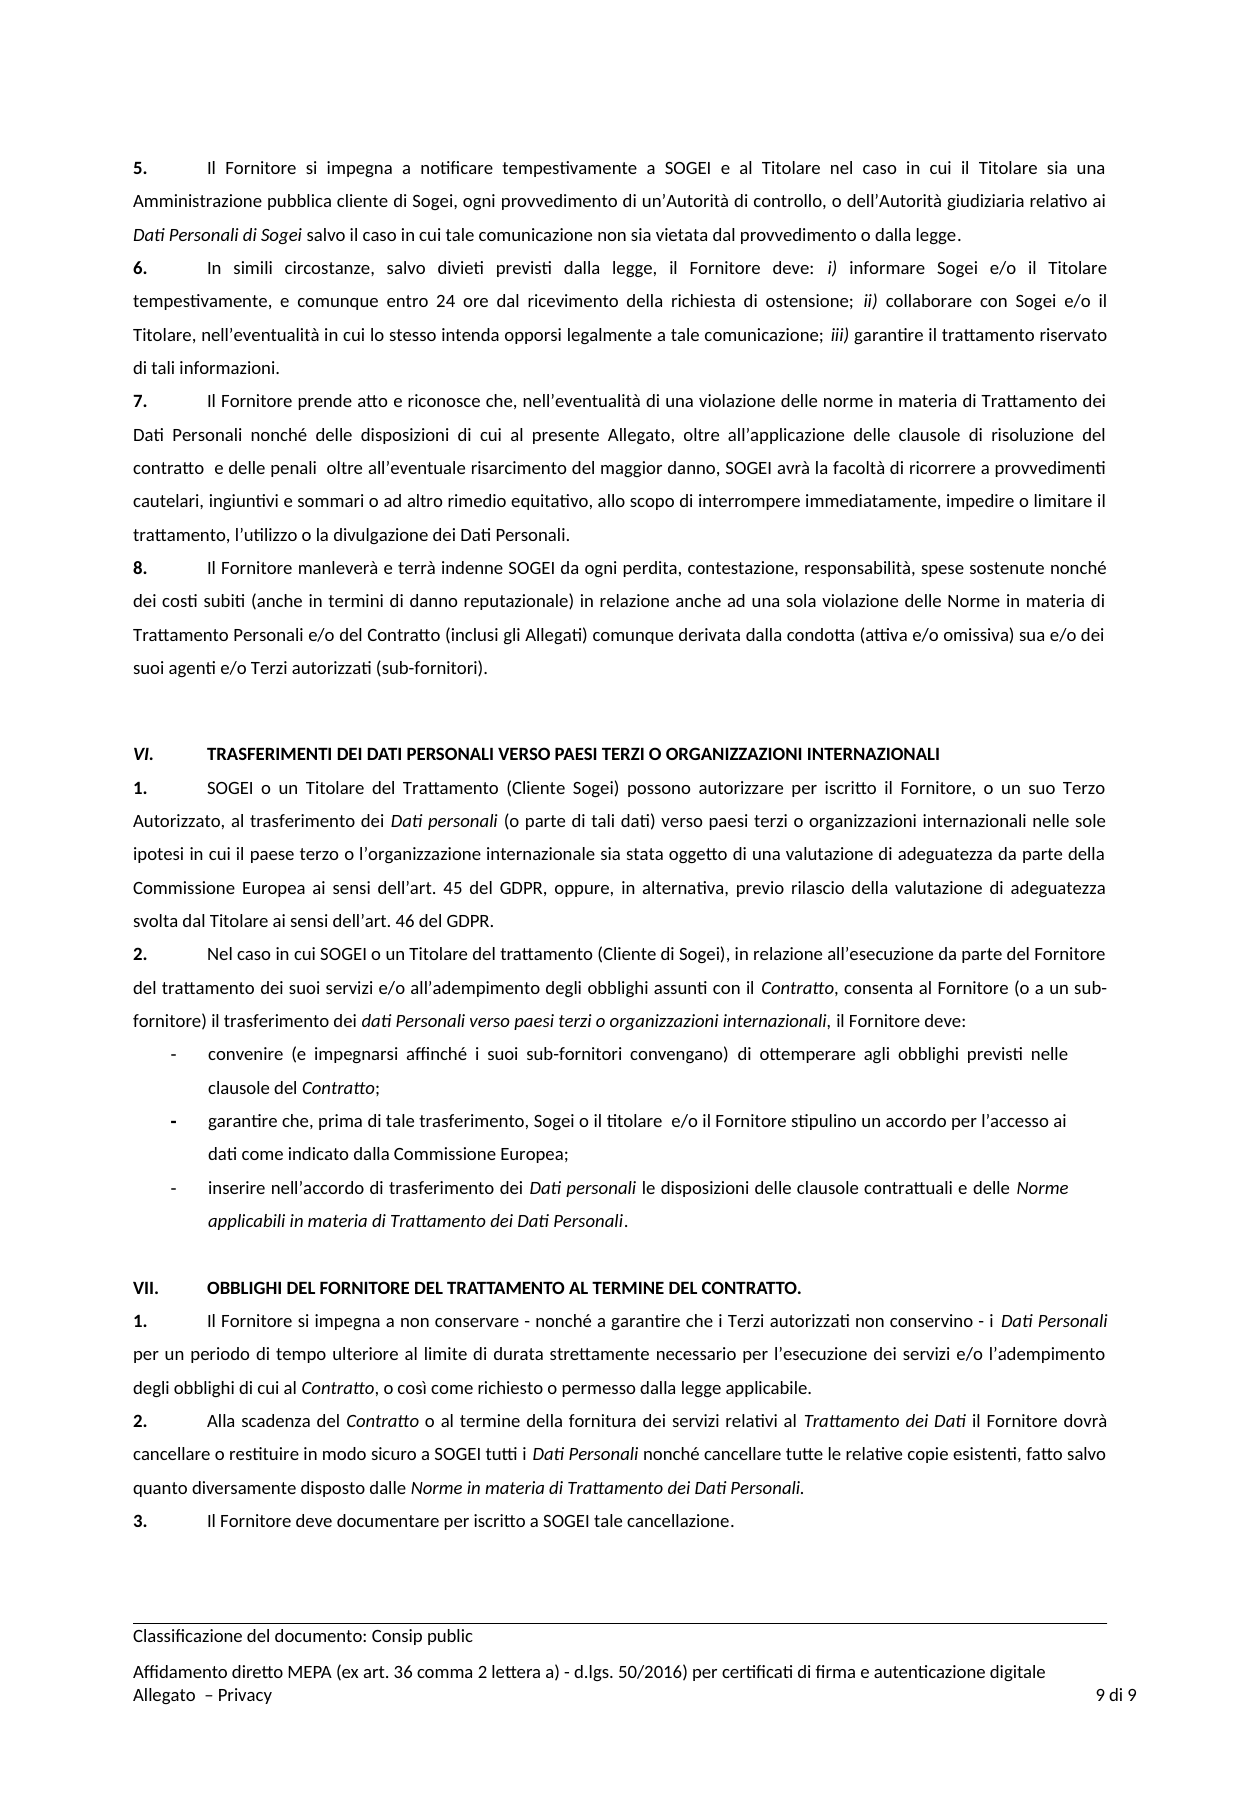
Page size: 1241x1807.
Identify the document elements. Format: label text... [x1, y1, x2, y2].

list Alla scadenza del Contratto o al termine della fornitura dei servizi relativi al Trattamento dei Dati il Fornitore dovrà cancellare o restituire in modo sicuro a SOGEI tutti i Dati Personali nonché cancellare tutte le relative copie esistenti, fatto salvo quanto diversamente disposto dalle Norme in materia di Trattamento dei Dati Personali. [133, 1401, 1107, 1501]
list Il Fornitore si impegna a notificare tempestivamente a SOGEI e al Titolare nel caso in cui il Titolare sia una Amministrazione pubblica cliente di Sogei, ogni provvedimento di un’Autorità di controllo, o dell’Autorità giudiziaria relativo ai Dati Personali di Sogei salvo il caso in cui tale comunicazione non sia vietata dal provvedimento o dalla legge. [133, 148, 1107, 248]
list Il Fornitore prende atto e riconosce che, nell’eventualità di una violazione delle norme in materia di Trattamento dei Dati Personali nonché delle disposizioni di cui al presente Allegato, oltre all’applicazione delle clausole di risoluzione del contratto e delle penali oltre all’eventuale risarcimento del maggior danno, SOGEI avrà la facoltà di ricorrere a provvedimenti cautelari, ingiuntivi e sommari o ad altro rimedio equitativo, allo scopo di interrompere immediatamente, impedire o limitare il trattamento, l’utilizzo o la divulgazione dei Dati Personali. [133, 381, 1107, 548]
list Il Fornitore deve documentare per iscritto a SOGEI tale cancellazione. [133, 1501, 1107, 1534]
subtitle TRASFERIMENTI DEI DATI PERSONALI VERSO PAESI TERZI O ORGANIZZAZIONI INTERNAZIONALI [133, 734, 1107, 767]
list inserire nell’accordo di trasferimento dei Dati personali le disposizioni delle clausole contrattuali e delle Norme applicabili in materia di Trattamento dei Dati Personali. [170, 1167, 1068, 1234]
list Il Fornitore manleverà e terrà indenne SOGEI da ogni perdita, contestazione, responsabilità, spese sostenute nonché dei costi subiti (anche in termini di danno reputazionale) in relazione anche ad una sola violazione delle Norme in materia di Trattamento Personali e/o del Contratto (inclusi gli Allegati) comunque derivata dalla condotta (attiva e/o omissiva) sua e/o dei suoi agenti e/o Terzi autorizzati (sub-fornitori). [133, 548, 1107, 681]
subtitle OBBLIGHI DEL FORNITORE DEL TRATTAMENTO AL TERMINE DEL CONTRATTO. [133, 1267, 1107, 1301]
list garantire che, prima di tale trasferimento, Sogei o il titolare e/o il Fornitore stipulino un accordo per l’accesso ai dati come indicato dalla Commissione Europea; [170, 1101, 1068, 1167]
list convenire (e impegnarsi affinché i suoi sub-fornitori convengano) di ottemperare agli obblighi previsti nelle clausole del Contratto; [170, 1034, 1068, 1101]
list SOGEI o un Titolare del Trattamento (Cliente Sogei) possono autorizzare per iscritto il Fornitore, o un suo Terzo Autorizzato, al trasferimento dei Dati personali (o parte di tali dati) verso paesi terzi o organizzazioni internazionali nelle sole ipotesi in cui il paese terzo o l’organizzazione internazionale sia stata oggetto di una valutazione di adeguatezza da parte della Commissione Europea ai sensi dell’art. 45 del GDPR, oppure, in alternativa, previo rilascio della valutazione di adeguatezza svolta dal Titolare ai sensi dell’art. 46 del GDPR. [133, 767, 1107, 934]
list Nel caso in cui SOGEI o un Titolare del trattamento (Cliente di Sogei), in relazione all’esecuzione da parte del Fornitore del trattamento dei suoi servizi e/o all’adempimento degli obblighi assunti con il Contratto, consenta al Fornitore (o a un sub-fornitore) il trasferimento dei dati Personali verso paesi terzi o organizzazioni internazionali, il Fornitore deve: [133, 934, 1107, 1034]
list In simili circostanze, salvo divieti previsti dalla legge, il Fornitore deve: i) informare Sogei e/o il Titolare tempestivamente, e comunque entro 24 ore dal ricevimento della richiesta di ostensione; ii) collaborare con Sogei e/o il Titolare, nell’eventualità in cui lo stesso intenda opporsi legalmente a tale comunicazione; iii) garantire il trattamento riservato di tali informazioni. [133, 248, 1107, 381]
list Il Fornitore si impegna a non conservare - nonché a garantire che i Terzi autorizzati non conservino - i Dati Personali per un periodo di tempo ulteriore al limite di durata strettamente necessario per l’esecuzione dei servizi e/o l’adempimento degli obblighi di cui al Contratto, o così come richiesto o permesso dalla legge applicabile. [133, 1301, 1107, 1401]
